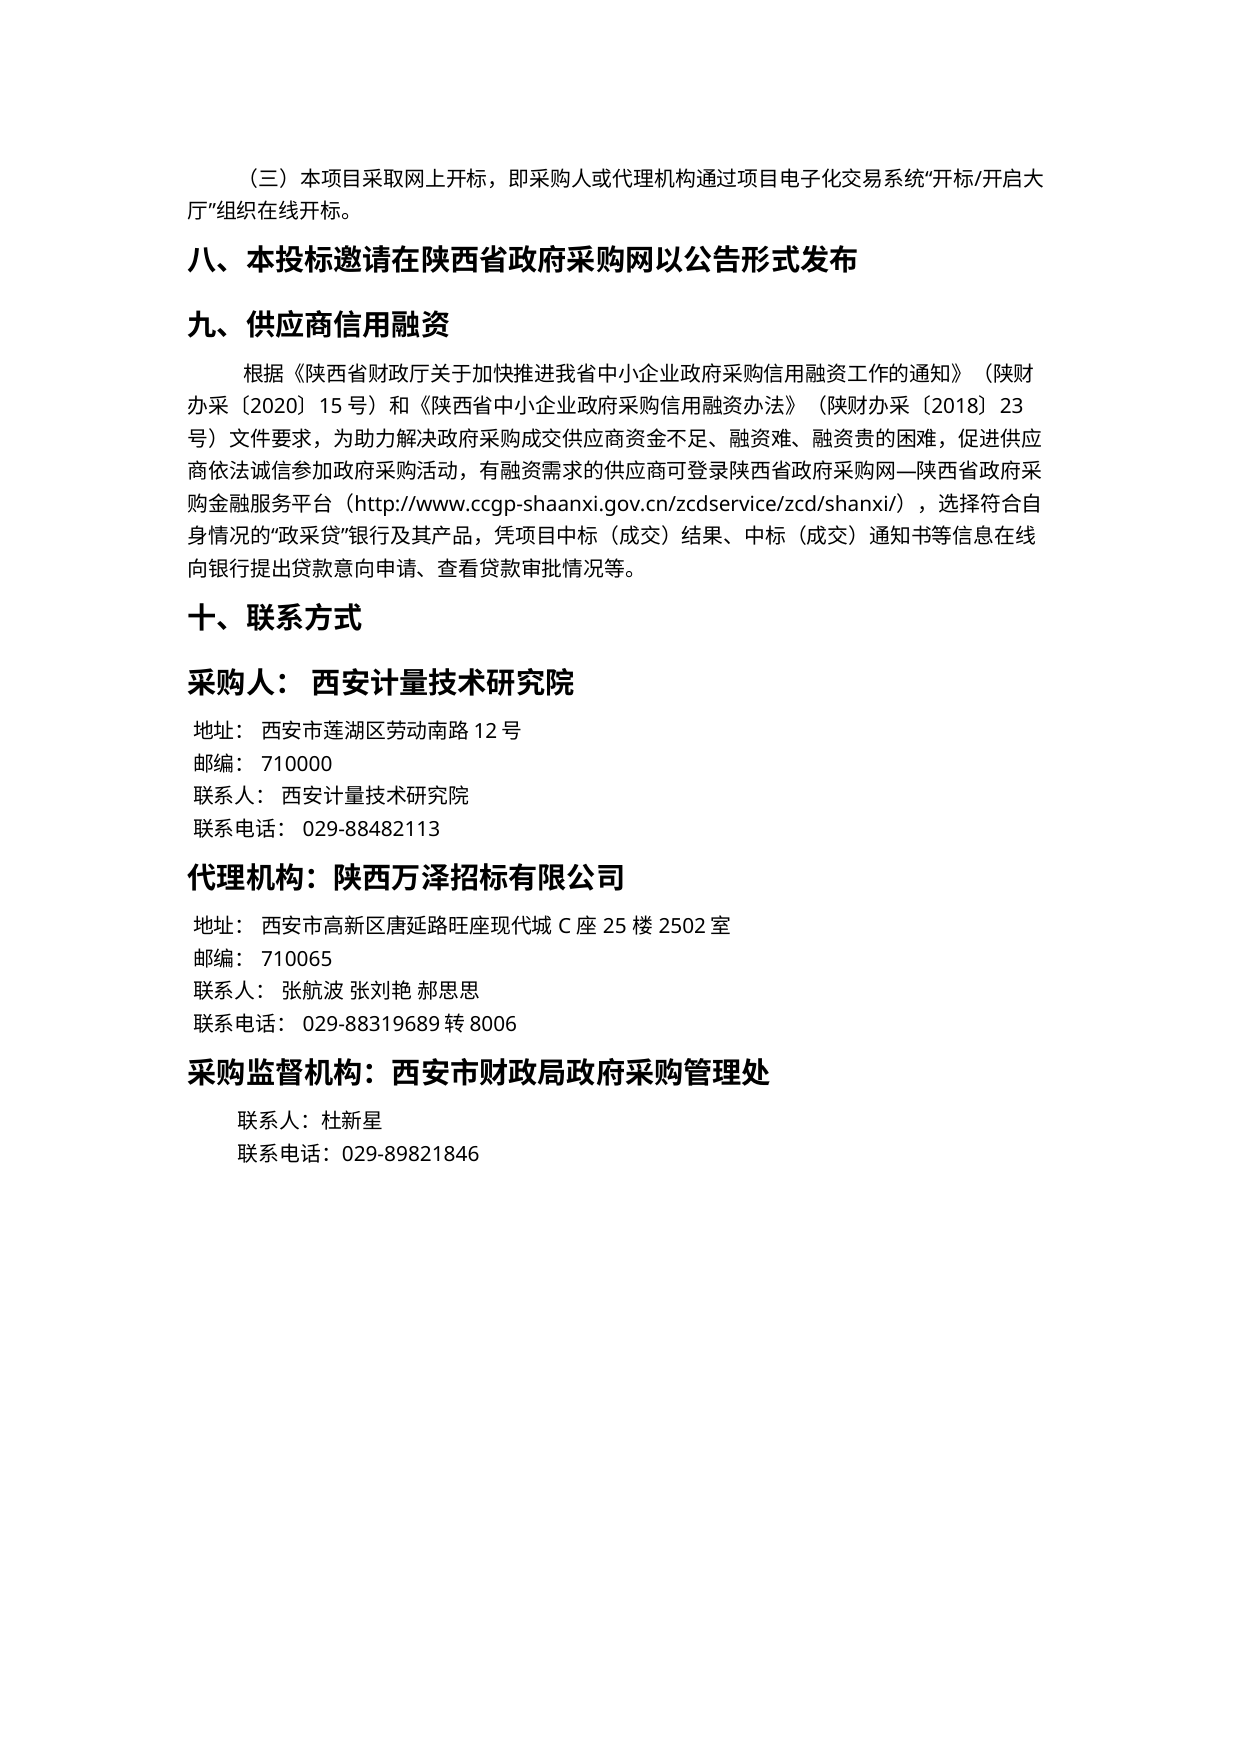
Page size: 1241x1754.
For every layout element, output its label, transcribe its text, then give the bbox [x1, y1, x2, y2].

text 联系电话： 029-88319689转8006 [187, 1007, 1053, 1039]
text 联系人：杜新星 [187, 1104, 1053, 1137]
text （三）本项目采取网上开标，即采购人或代理机构通过项目电子化交易系统“开标/开启大厅”组织在线开标。 [187, 162, 1053, 227]
text 地址： 西安市莲湖区劳动南路12号 [187, 714, 1053, 747]
text 九、供应商信用融资 [187, 292, 1053, 357]
text 采购监督机构：西安市财政局政府采购管理处 [187, 1039, 1053, 1104]
text 邮编： 710000 [187, 747, 1053, 779]
text 八、本投标邀请在陕西省政府采购网以公告形式发布 [187, 227, 1053, 292]
text 邮编： 710065 [187, 942, 1053, 974]
text 联系电话： 029-88482113 [187, 812, 1053, 844]
text 联系电话：029-89821846 [187, 1137, 1053, 1169]
text 联系人： 张航波 张刘艳 郝思思 [187, 974, 1053, 1007]
text 根据《陕西省财政厅关于加快推进我省中小企业政府采购信用融资工作的通知》（陕财办采〔2020〕15 号）和《陕西省中小企业政府采购信用融资办法》（陕财办采〔2018〕23 号）文件要求，为助力解决政府采购成交供应商资金不足、融资难、融资贵的困难，促进供应商依法诚信参加政府采购活动，有融资需求的供应商可登录陕西省政府采购网—陕西省政府采购金融服务平台（http://www.ccgp-shaanxi.gov.cn/zcdservice/zcd/shanxi/），选择符合自身情况的“政采贷”银行及其产品，凭项目中标（成交）结果、中标（成交）通知书等信息在线向银行提出贷款意向申请、查看贷款审批情况等。 [187, 357, 1053, 584]
text 代理机构：陕西万泽招标有限公司 [187, 844, 1053, 909]
text 十、联系方式 [187, 584, 1053, 649]
text 地址： 西安市高新区唐延路旺座现代城 C 座 25 楼 2502室 [187, 909, 1053, 942]
text 联系人： 西安计量技术研究院 [187, 779, 1053, 812]
text 采购人： 西安计量技术研究院 [187, 649, 1053, 714]
